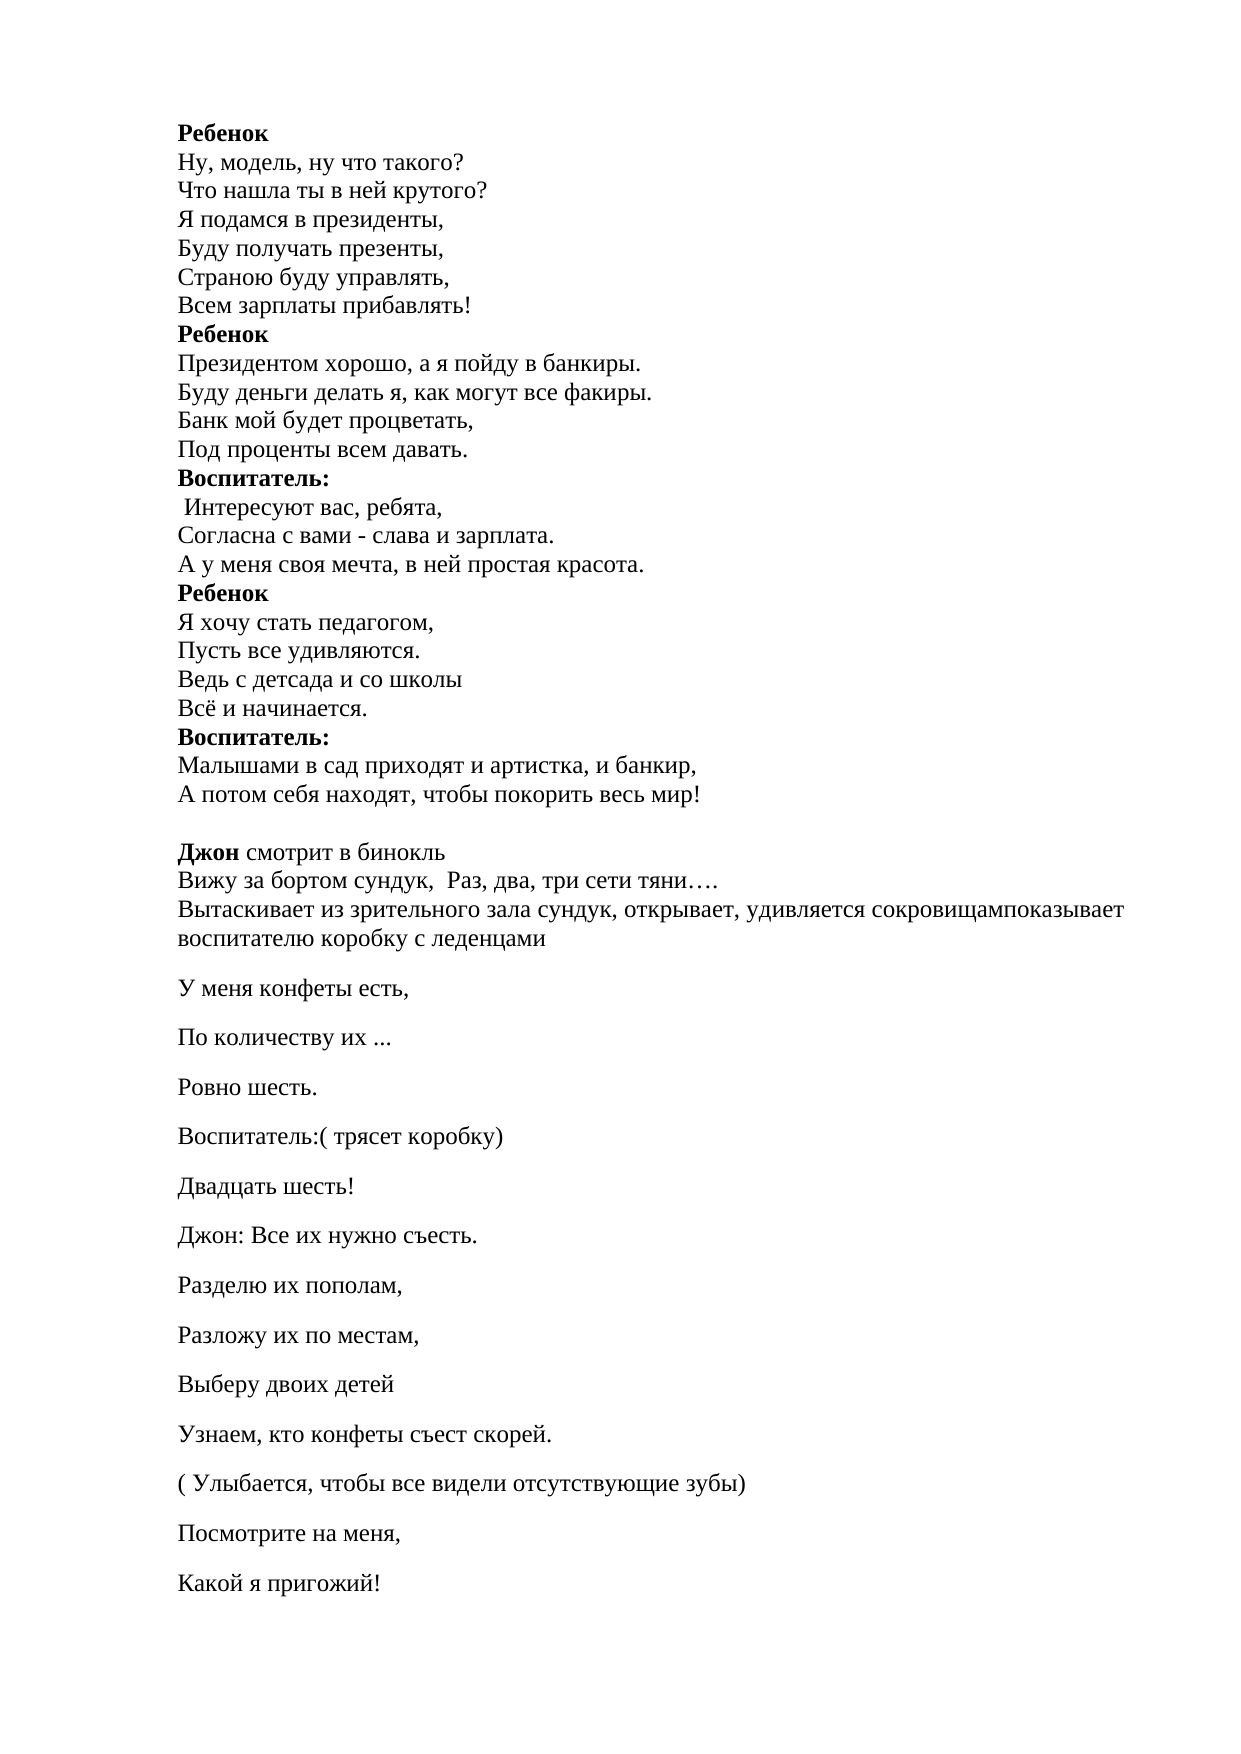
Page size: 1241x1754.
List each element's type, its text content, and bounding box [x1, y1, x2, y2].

text Разделю их пополам, [177, 1270, 1152, 1299]
text У меня конфеты есть, [177, 973, 1152, 1001]
text Посмотрите на меня, [177, 1518, 1152, 1547]
text Я хочу стать педагогом, Пусть все удивляются. Ведь с детсада и со школы Всё и начинается. Воспитатель: [177, 607, 1152, 751]
text Двадцать шесть! [177, 1171, 1152, 1200]
text Джон смотрит в бинокль [177, 837, 1152, 866]
text Джон: Все их нужно съесть. [177, 1221, 1152, 1249]
text Воспитатель: [177, 463, 1152, 492]
text Узнаем, кто конфеты съест скорей. [177, 1419, 1152, 1448]
text Ровно шесть. [177, 1072, 1152, 1101]
text Малышами в сад приходят и артистка, и банкир, А потом себя находят, чтобы покорить весь мир! [177, 751, 1152, 808]
text По количеству их ... [177, 1022, 1152, 1051]
text Ребенок [177, 118, 1152, 147]
text Президентом хорошо, а я пойду в банкиры. Буду деньги делать я, как могут все факиры. Банк мой будет процветать, Под проценты всем давать. [177, 348, 1152, 463]
text Вытаскивает из зрительного зала сундук, открывает, удивляется сокровищампоказывает воспитателю коробку с леденцами [177, 894, 1152, 952]
text Воспитатель:( трясет коробку) [177, 1121, 1152, 1150]
text Интересуют вас, ребята, Согласна с вами - слава и зарплата. А у меня своя мечта, в ней простая красота. Ребенок [177, 492, 1152, 607]
text ( Улыбается, чтобы все видели отсутствующие зубы) [177, 1468, 1152, 1497]
text Ну, модель, ну что такого? Что нашла ты в ней крутого? Я подамся в президенты, Буду получать презенты, Страною буду управлять, Всем зарплаты прибавлять! [177, 147, 1152, 319]
text Ребенок [177, 319, 1152, 348]
text Какой я пригожий! [177, 1568, 1152, 1596]
text Разложу их по местам, [177, 1320, 1152, 1348]
text Выберу двоих детей [177, 1369, 1152, 1398]
text Вижу за бортом сундук, Раз, два, три сети тяни…. [177, 866, 1152, 894]
